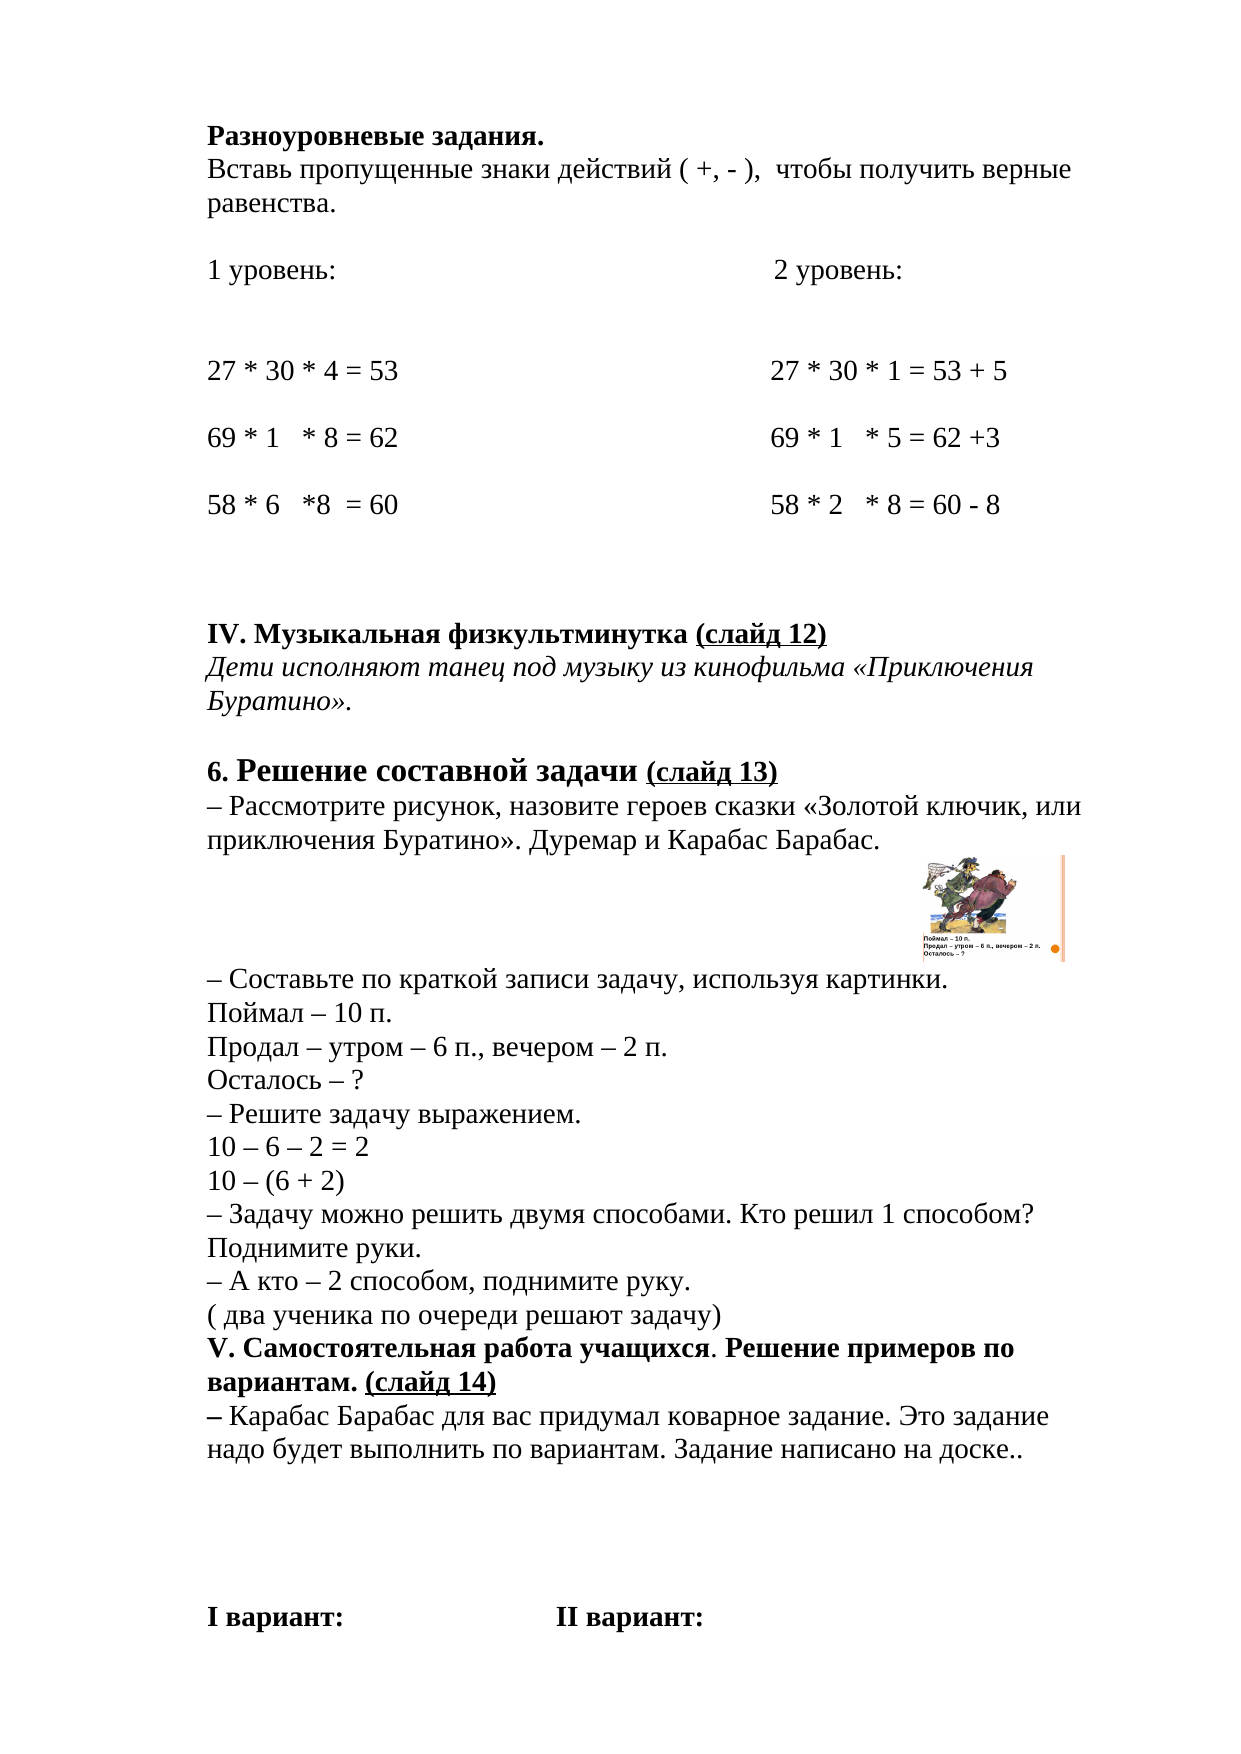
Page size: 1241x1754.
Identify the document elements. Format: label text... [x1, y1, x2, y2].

text V. Самостоятельная работа учащихся. Решение примеров по вариантам. (слайд 14) [207, 1331, 1110, 1398]
text IV. Музыкальная физкультминутка (слайд 12) [207, 616, 1110, 649]
text 27 * 30 * 4 = 53 27 * 30 * 1 = 53 + 5 [207, 353, 1110, 386]
text – Решите задачу выражением. [207, 1096, 1110, 1129]
text 58 * 6 *8 = 60 58 * 2 * 8 = 60 - 8 [207, 487, 1110, 521]
text 6. Решение составной задачи (слайд 13) [207, 750, 1110, 788]
text – Карабас Барабас для вас придумал коварное задание. Это задание надо будет выполнить по вариантам. Задание написано на доске.. [207, 1398, 1110, 1465]
text Разноуровневые задания. [207, 118, 1110, 152]
text Дети исполняют танец под музыку из кинофильма «Приключения Буратино». [207, 649, 1110, 716]
text – Составьте по краткой записи задачу, используя картинки. Поймал – 10 п. Продал – утром – 6 п., вечером – 2 п. Осталось – ? [207, 962, 1110, 1096]
text I вариант: II вариант: [207, 1599, 1110, 1632]
text 10 – 6 – 2 = 2 10 – (6 + 2) [207, 1129, 1110, 1196]
text 1 уровень: 2 уровень: [207, 252, 1110, 286]
text 69 * 1 * 8 = 62 69 * 1 * 5 = 62 +3 [207, 420, 1110, 453]
text – Задачу можно решить двумя способами. Кто решил 1 способом? Поднимите руки. – А кто – 2 способом, поднимите руку. ( два ученика по очереди решают задачу) [207, 1196, 1110, 1331]
text Вставь пропущенные знаки действий ( +, - ), чтобы получить верные равенства. [207, 152, 1110, 219]
text – Рассмотрите рисунок, назовите героев сказки «Золотой ключик, или приключения Буратино». Дуремар и Карабас Барабас. [207, 788, 1110, 855]
